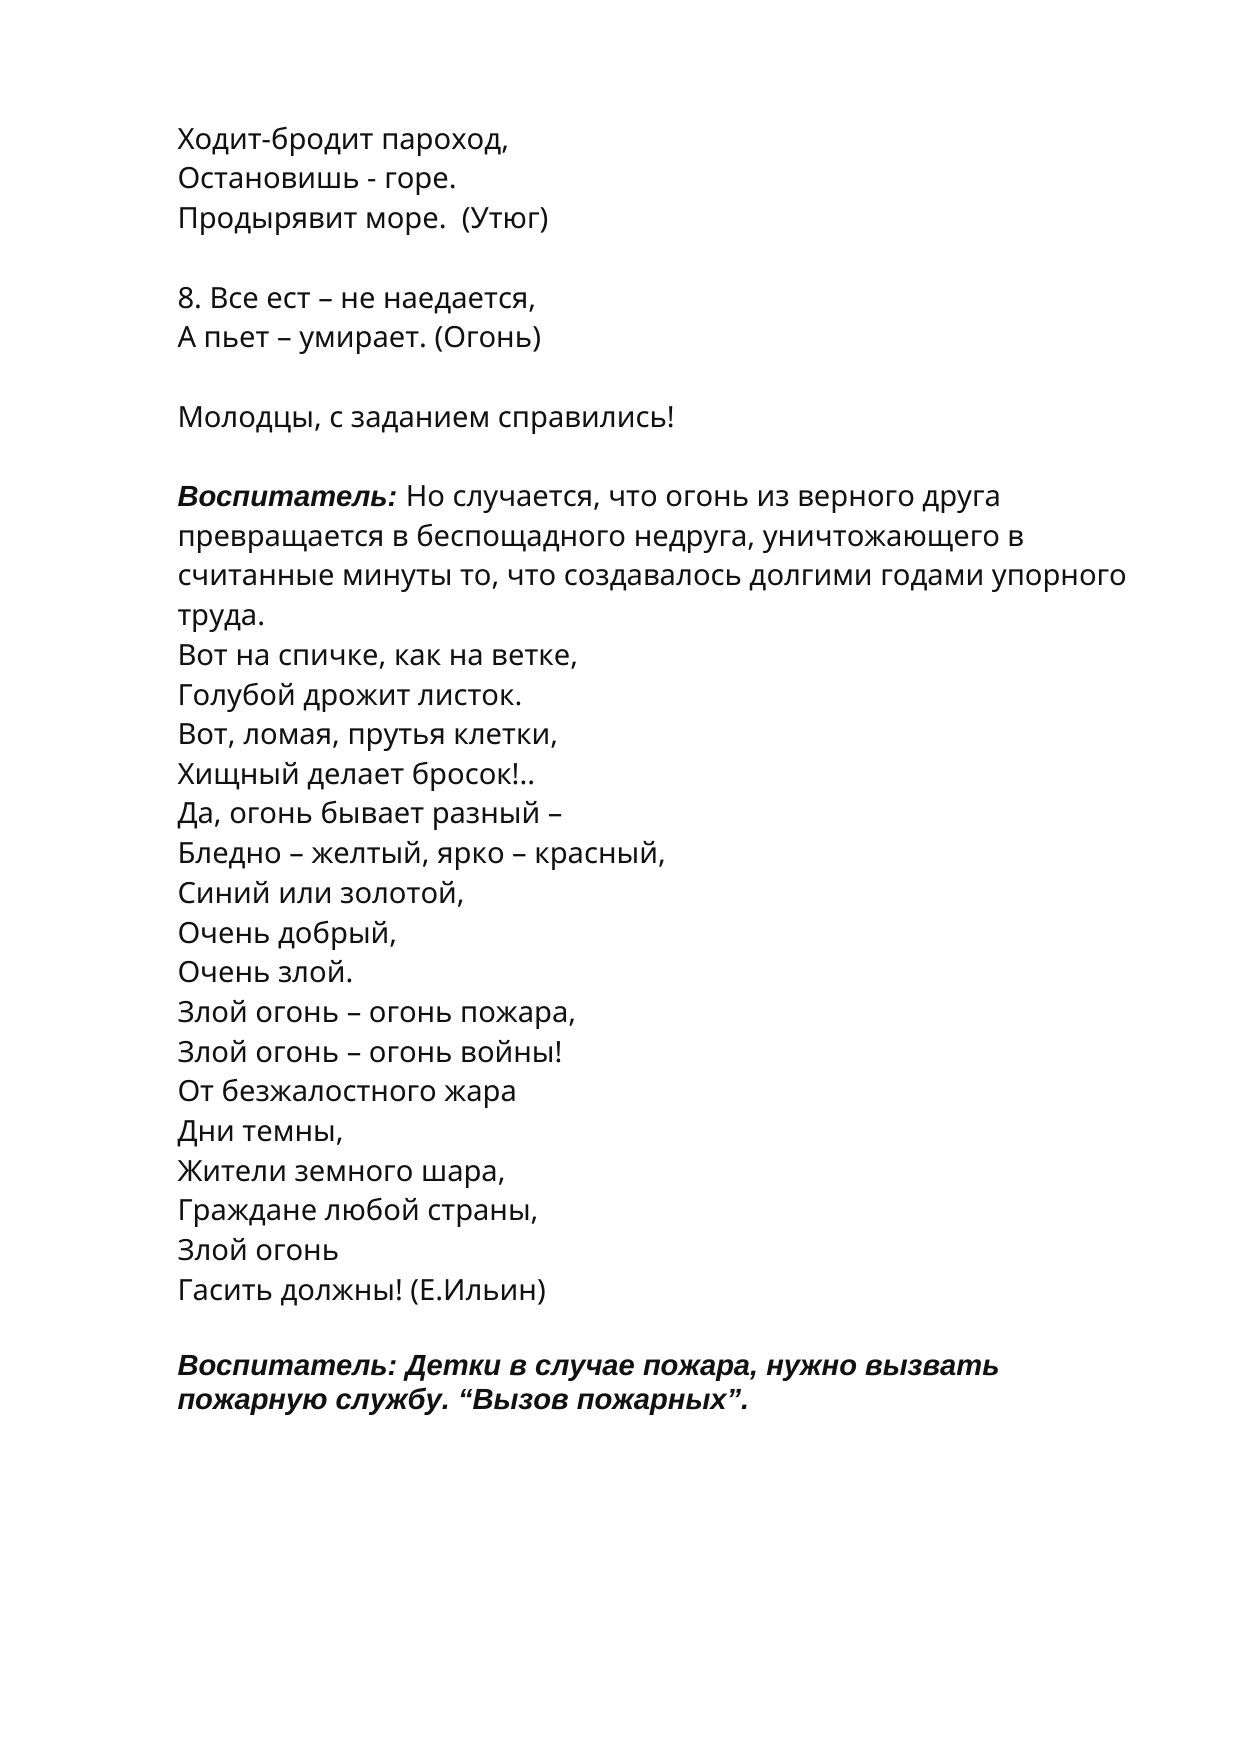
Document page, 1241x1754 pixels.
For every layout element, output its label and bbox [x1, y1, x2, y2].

text [177, 118, 1152, 1416]
